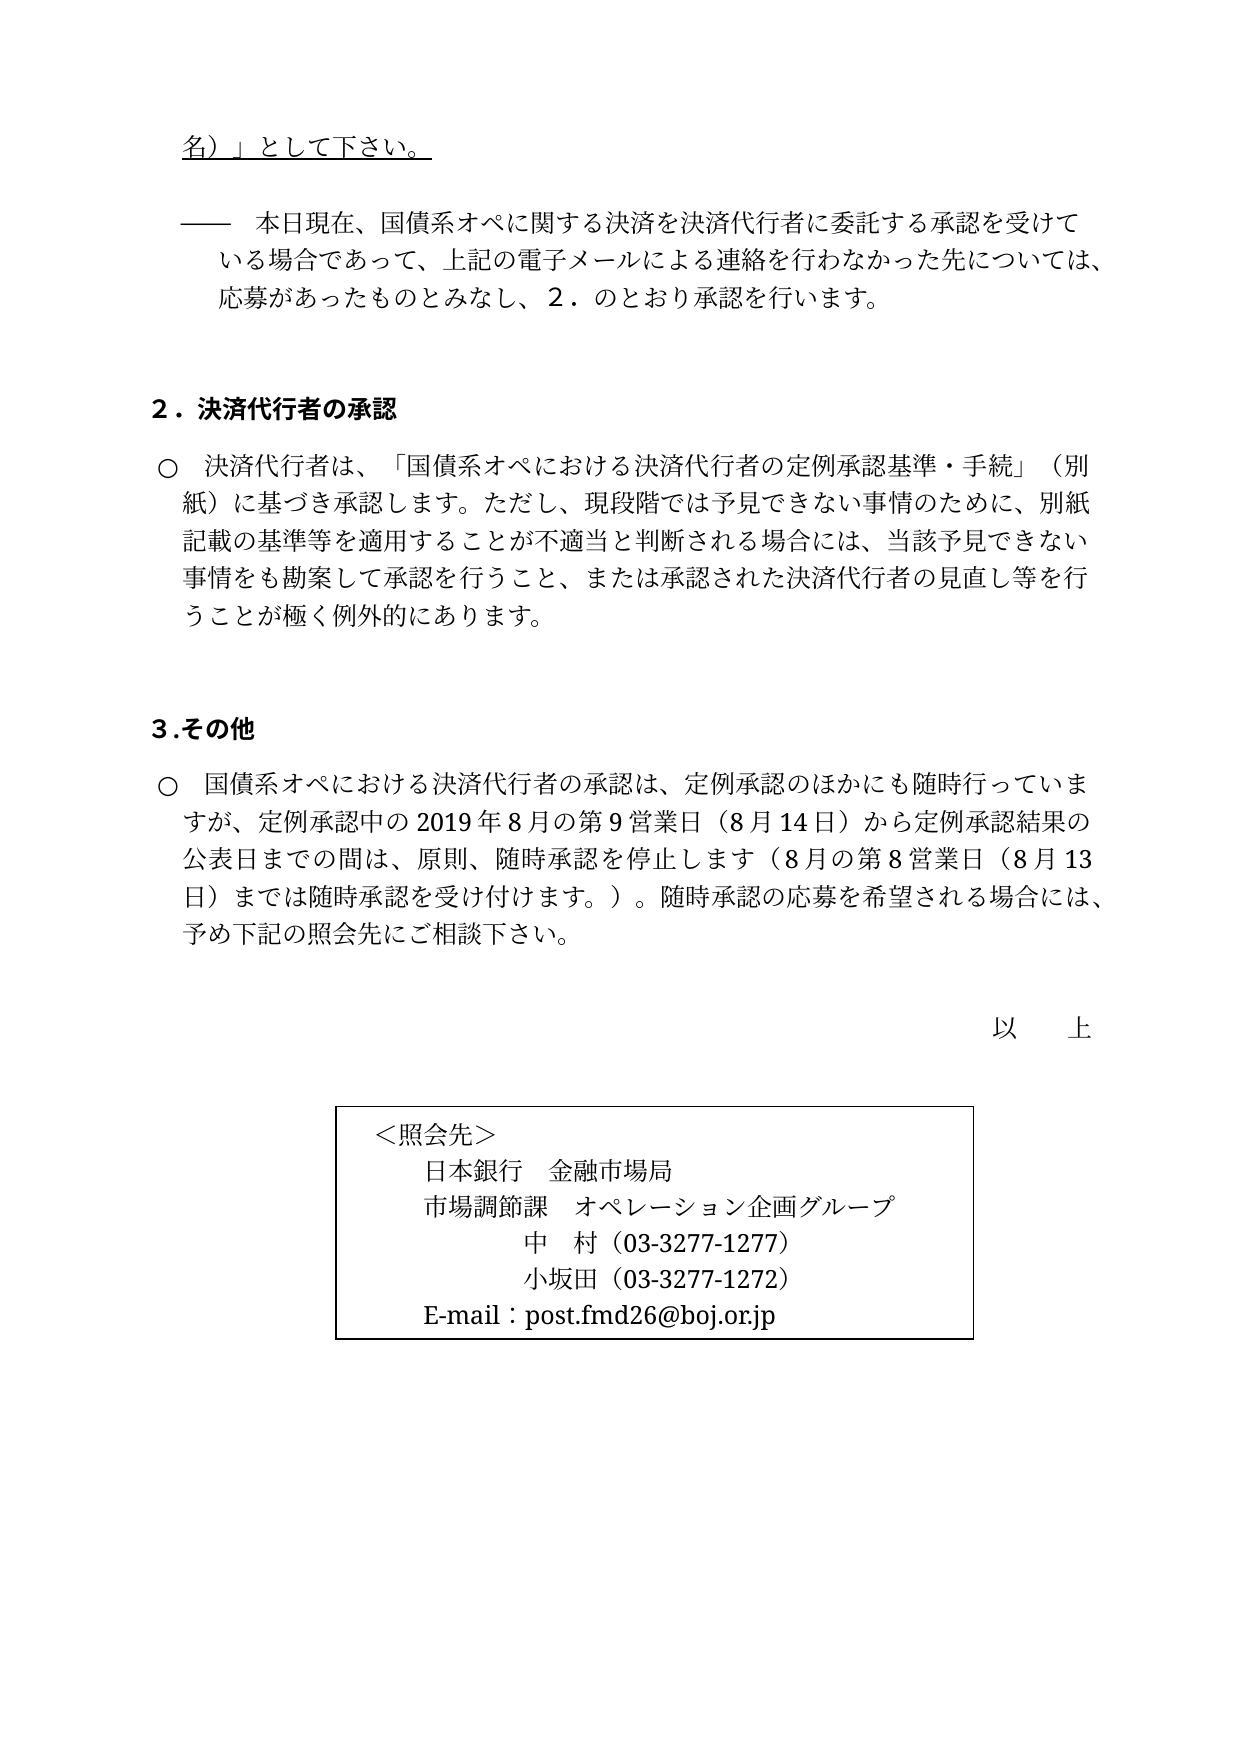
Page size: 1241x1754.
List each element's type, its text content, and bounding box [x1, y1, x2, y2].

text ―― 本日現在、国債系オペに関する決済を決済代行者に委託する承認を受けている場合であって、上記の電子メールによる連絡を行わなかった先については、応募があったものとみなし、２．のとおり承認を行います。 [181, 202, 1092, 314]
subtitle ２．決済代行者の承認 [148, 389, 1092, 427]
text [157, 127, 1092, 164]
text ○ 国債系オペにおける決済代行者の承認は、定例承認のほかにも随時行っていますが、定例承認中の2019年8月の第9営業日（8月14日）から定例承認結果の公表日までの間は、原則、随時承認を停止します（8月の第8営業日（8月13日）までは随時承認を受け付けます。）。随時承認の応募を希望される場合には、予め下記の照会先にご相談下さい。 [157, 764, 1092, 952]
text 以 上 [148, 1008, 1092, 1045]
text ３.その他 [148, 708, 1092, 745]
text ○ 決済代行者は、「国債系オペにおける決済代行者の定例承認基準・手続」（別紙）に基づき承認します。ただし、現段階では予見できない事情のために、別紙記載の基準等を適用することが不適当と判断される場合には、当該予見できない事情をも勘案して承認を行うこと、または承認された決済代行者の見直し等を行うことが極く例外的にあります。 [157, 445, 1092, 633]
